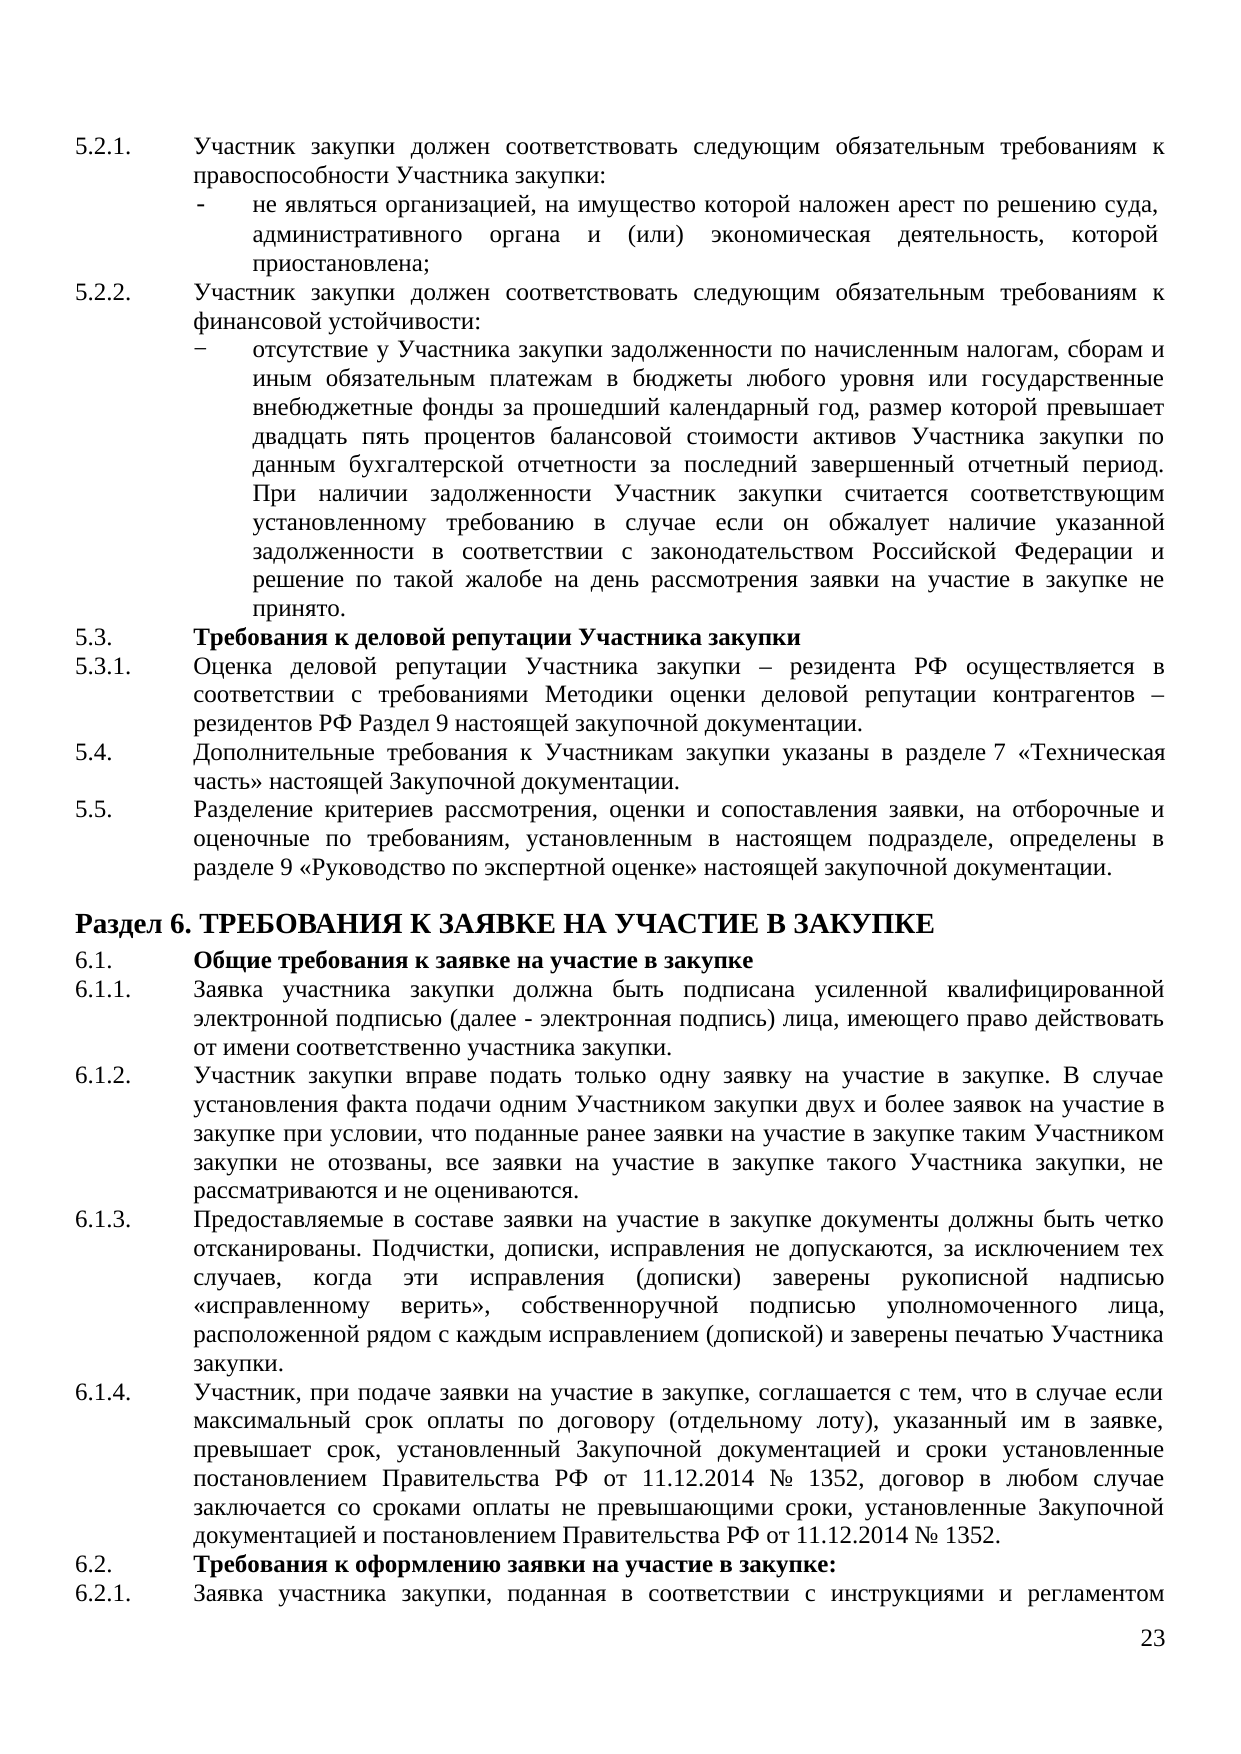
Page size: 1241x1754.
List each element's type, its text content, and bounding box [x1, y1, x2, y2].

list Требования к оформлению заявки на участие в закупке: [75, 1549, 1165, 1578]
list Оценка деловой репутации Участника закупки – резидента РФ осуществляется в соответствии с требованиями Методики оценки деловой репутации контрагентов – резидентов РФ Раздел 9 настоящей закупочной документации. [75, 651, 1165, 737]
list Общие требования к заявке на участие в закупке [75, 946, 1165, 974]
list отсутствие у Участника закупки задолженности по начисленным налогам, сборам и иным обязательным платежам в бюджеты любого уровня или государственные внебюджетные фонды за прошедший календарный год, размер которой превышает двадцать пять процентов балансовой стоимости активов Участника закупки по данным бухгалтерской отчетности за последний завершенный отчетный период. При наличии задолженности Участник закупки считается соответствующим установленному требованию в случае если он обжалует наличие указанной задолженности в соответствии с законодательством Российской Федерации и решение по такой жалобе на день рассмотрения заявки на участие в закупке не принято. [193, 334, 1165, 622]
list Разделение критериев рассмотрения, оценки и сопоставления заявки, на отборочные и оценочные по требованиям, установленным в настоящем подразделе, определены в разделе 9 «Руководство по экспертной оценке» настоящей закупочной документации. [75, 794, 1165, 881]
list Заявка участника закупки должна быть подписана усиленной квалифицированной электронной подписью (далее - электронная подпись) лица, имеющего право действовать от имени соответственно участника закупки. [75, 974, 1165, 1061]
list Участник закупки вправе подать только одну заявку на участие в закупке. В случае установления факта подачи одним Участником закупки двух и более заявок на участие в закупке при условии, что поданные ранее заявки на участие в закупке таким Участником закупки не отозваны, все заявки на участие в закупке такого Участника закупки, не рассматриваются и не оцениваются. [75, 1061, 1165, 1204]
list Участник закупки должен соответствовать следующим обязательным требованиям к финансовой устойчивости: [75, 277, 1165, 334]
list Участник закупки должен соответствовать следующим обязательным требованиям к правоспособности Участника закупки: [75, 131, 1165, 189]
list не являться организацией, на имущество которой наложен арест по решению суда, административного органа и (или) экономическая деятельность, которой приостановлена; [193, 189, 1159, 277]
list Дополнительные требования к Участникам закупки указаны в разделе 7 «Техническая часть» настоящей Закупочной документации. [75, 737, 1165, 794]
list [75, 1578, 1165, 1607]
list Участник, при подаче заявки на участие в закупке, соглашается с тем, что в случае если максимальный срок оплаты по договору (отдельному лоту), указанный им в заявке, превышает срок, установленный Закупочной документацией и сроки установленные постановлением Правительства РФ от 11.12.2014 № 1352, договор в любом случае заключается со сроками оплаты не превышающими сроки, установленные Закупочной документацией и постановлением Правительства РФ от 11.12.2014 № 1352. [75, 1377, 1165, 1549]
list Требования к деловой репутации Участника закупки [75, 622, 1165, 651]
list Предоставляемые в составе заявки на участие в закупке документы должны быть четко отсканированы. Подчистки, дописки, исправления не допускаются, за исключением тех случаев, когда эти исправления (дописки) заверены рукописной надписью «исправленному верить», собственноручной подписью уполномоченного лица, расположенной рядом с каждым исправлением (допиской) и заверены печатью Участника закупки. [75, 1204, 1165, 1377]
subtitle Раздел 6. ТРЕБОВАНИЯ К ЗАЯВКЕ НА УЧАСТИЕ В ЗАКУПКЕ [75, 906, 1165, 939]
